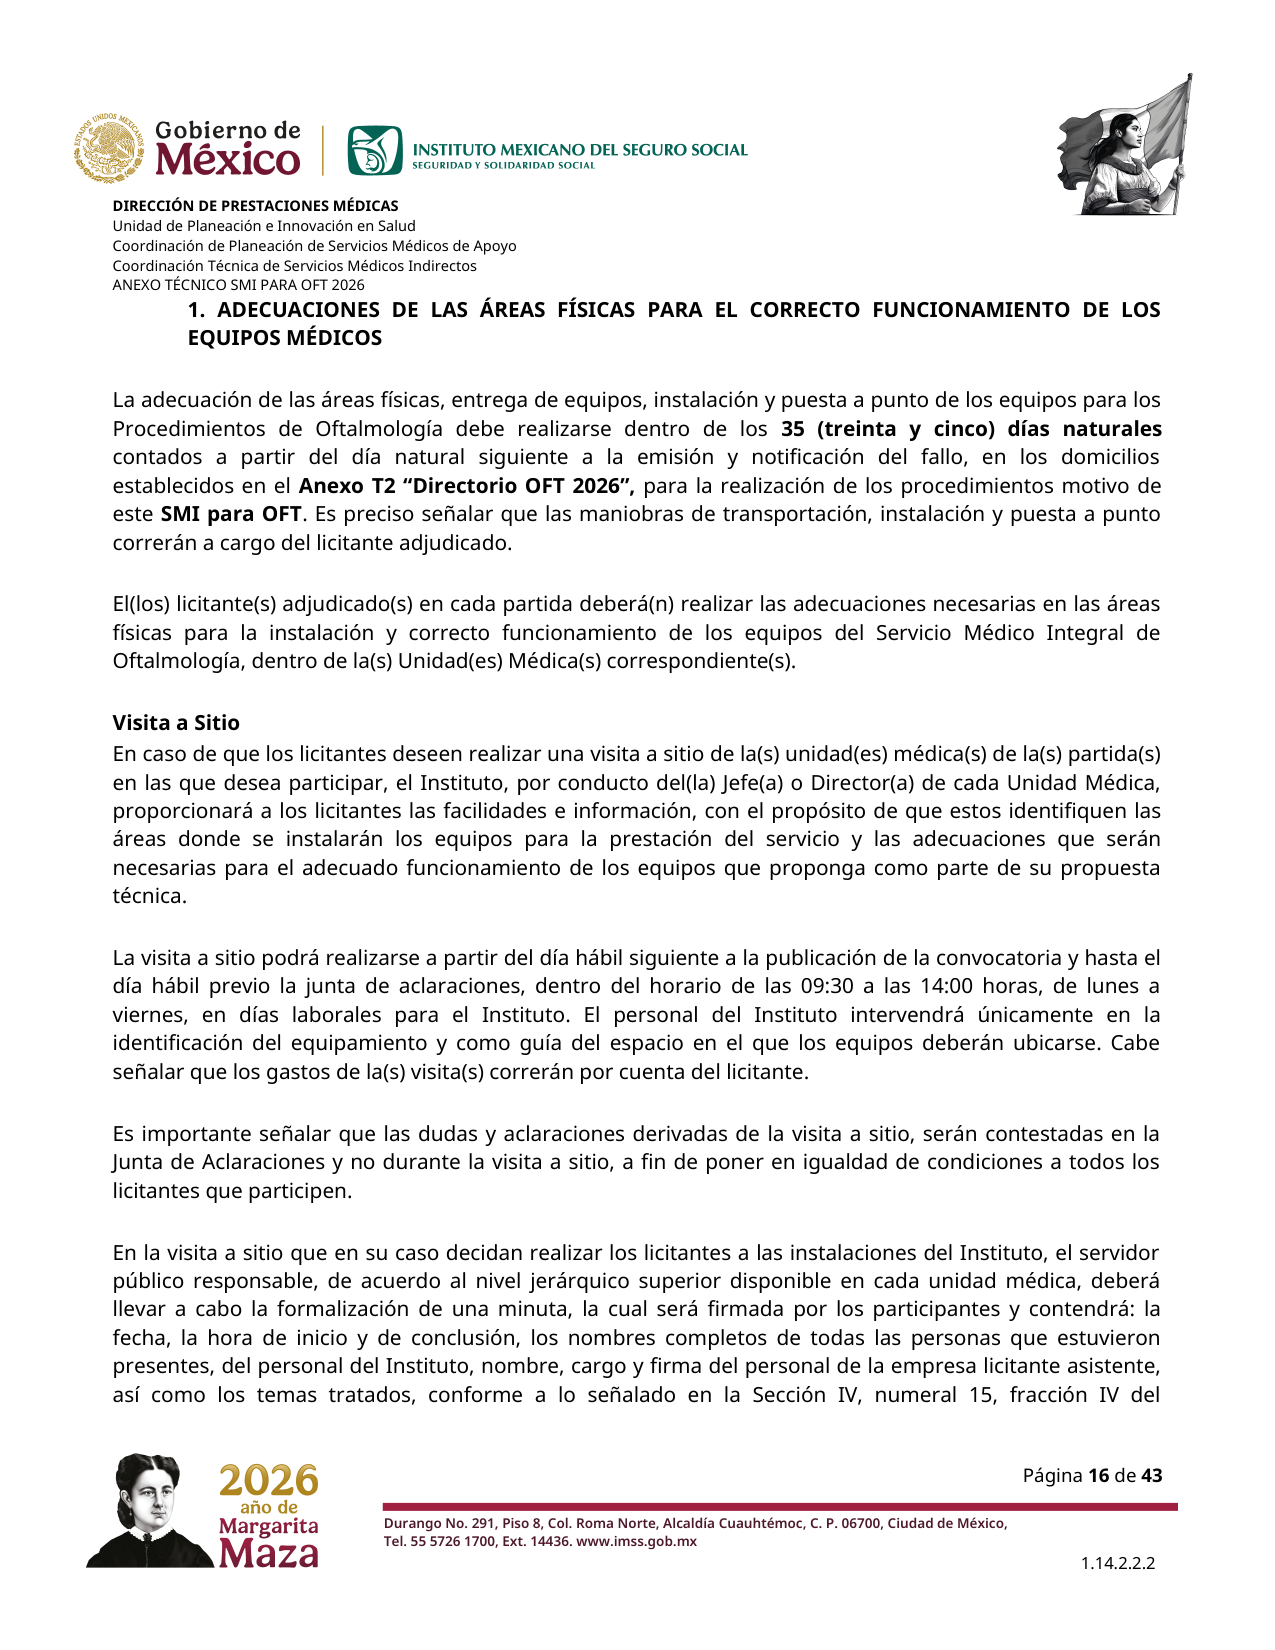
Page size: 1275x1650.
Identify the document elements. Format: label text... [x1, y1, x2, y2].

text El(los) licitante(s) adjudicado(s) en cada partida deberá(n) realizar las adecuaciones necesarias en las áreas físicas para la instalación y correcto funcionamiento de los equipos del Servicio Médico Integral de Oftalmología, dentro de la(s) Unidad(es) Médica(s) correspondiente(s). [112, 589, 1162, 675]
text En caso de que los licitantes deseen realizar una visita a sitio de la(s) unidad(es) médica(s) de la(s) partida(s) en las que desea participar, el Instituto, por conducto del(la) Jefe(a) o Director(a) de cada Unidad Médica, proporcionará a los licitantes las facilidades e información, con el propósito de que estos identifiquen las áreas donde se instalarán los equipos para la prestación del servicio y las adecuaciones que serán necesarias para el adecuado funcionamiento de los equipos que proponga como parte de su propuesta técnica. [112, 739, 1162, 910]
text La adecuación de las áreas físicas, entrega de equipos, instalación y puesta a punto de los equipos para los Procedimientos de Oftalmología debe realizarse dentro de los 35 (treinta y cinco) días naturales contados a partir del día natural siguiente a la emisión y notificación del fallo, en los domicilios establecidos en el Anexo T2 “Directorio OFT 2026”, para la realización de los procedimientos motivo de este SMI para OFT. Es preciso señalar que las maniobras de transportación, instalación y puesta a punto correrán a cargo del licitante adjudicado. [112, 385, 1162, 556]
subtitle 1. ADECUACIONES DE LAS ÁREAS FÍSICAS PARA EL CORRECTO FUNCIONAMIENTO DE LOS EQUIPOS MÉDICOS [112, 295, 1162, 352]
text Visita a Sitio [112, 708, 1162, 737]
text Es importante señalar que las dudas y aclaraciones derivadas de la visita a sitio, serán contestadas en la Junta de Aclaraciones y no durante la visita a sitio, a fin de poner en igualdad de condiciones a todos los licitantes que participen. [112, 1119, 1162, 1204]
picture [0, 4, 1271, 1649]
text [112, 1238, 1162, 1408]
text La visita a sitio podrá realizarse a partir del día hábil siguiente a la publicación de la convocatoria y hasta el día hábil previo la junta de aclaraciones, dentro del horario de las 09:30 a las 14:00 horas, de lunes a viernes, en días laborales para el Instituto. El personal del Instituto intervendrá únicamente en la identificación del equipamiento y como guía del espacio en el que los equipos deberán ubicarse. Cabe señalar que los gastos de la(s) visita(s) correrán por cuenta del licitante. [112, 943, 1162, 1085]
